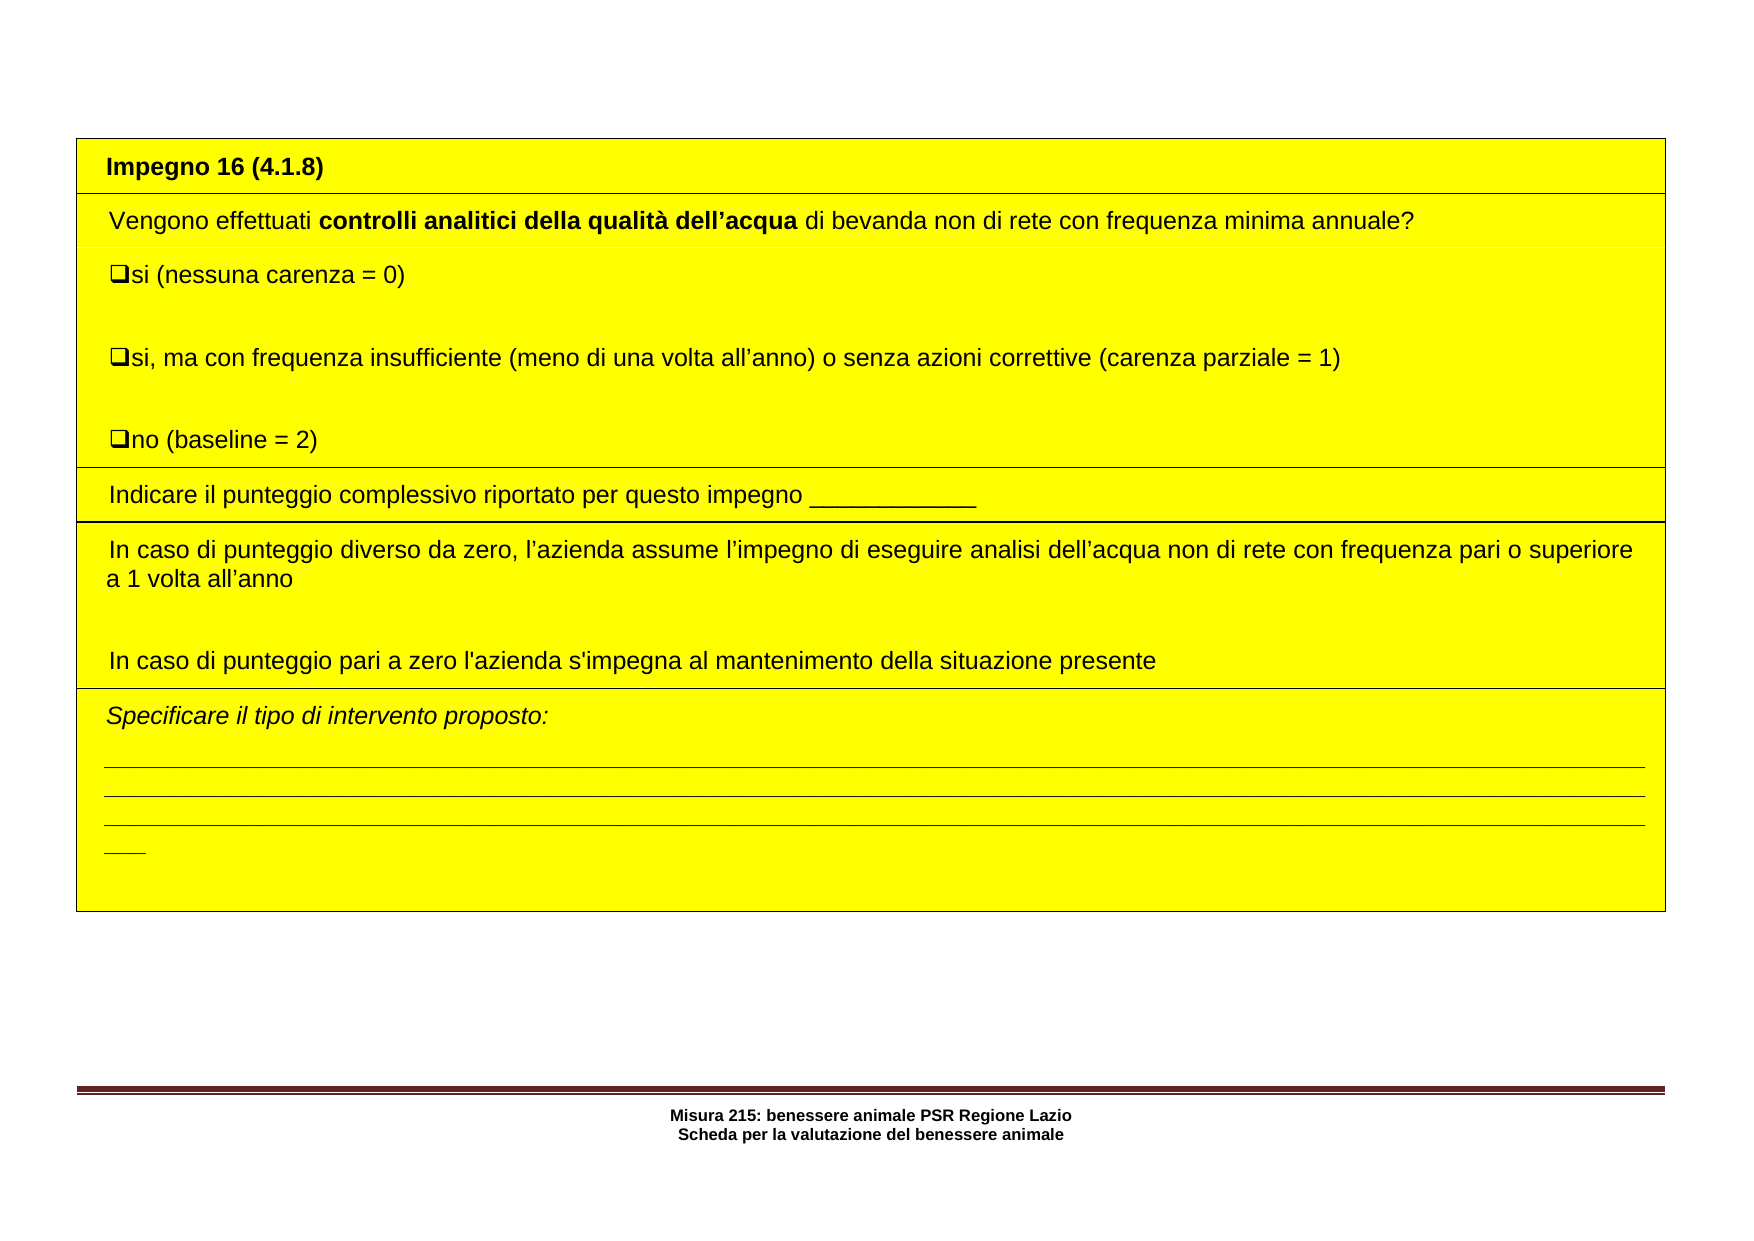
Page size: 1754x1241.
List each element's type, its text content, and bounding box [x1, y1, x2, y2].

table_cell Specificare il tipo di intervento proposto: ________________________________________________________________________________________________________________________________________________________________________________________________________________________________________________________________________________________________________________________________________________ [77, 689, 1665, 911]
table_cell Vengono effettuati controlli analitici della qualità dell’acqua di bevanda non di rete con frequenza minima annuale? [77, 194, 1665, 247]
table_header Impegno 16 (4.1.8) [77, 139, 1665, 193]
table_cell Indicare il punteggio complessivo riportato per questo impegno ____________ [77, 468, 1665, 521]
table_cell In caso di punteggio diverso da zero, l’azienda assume l’impegno di eseguire analisi dell’acqua non di rete con frequenza pari o superiore a 1 volta all’anno In caso di punteggio pari a zero l'azienda s'impegna al mantenimento della situazione presente [77, 523, 1665, 687]
table_cell si (nessuna carenza = 0) si, ma con frequenza insufficiente (meno di una volta all’anno) o senza azioni correttive (carenza parziale = 1) no (baseline = 2) [77, 248, 1665, 467]
